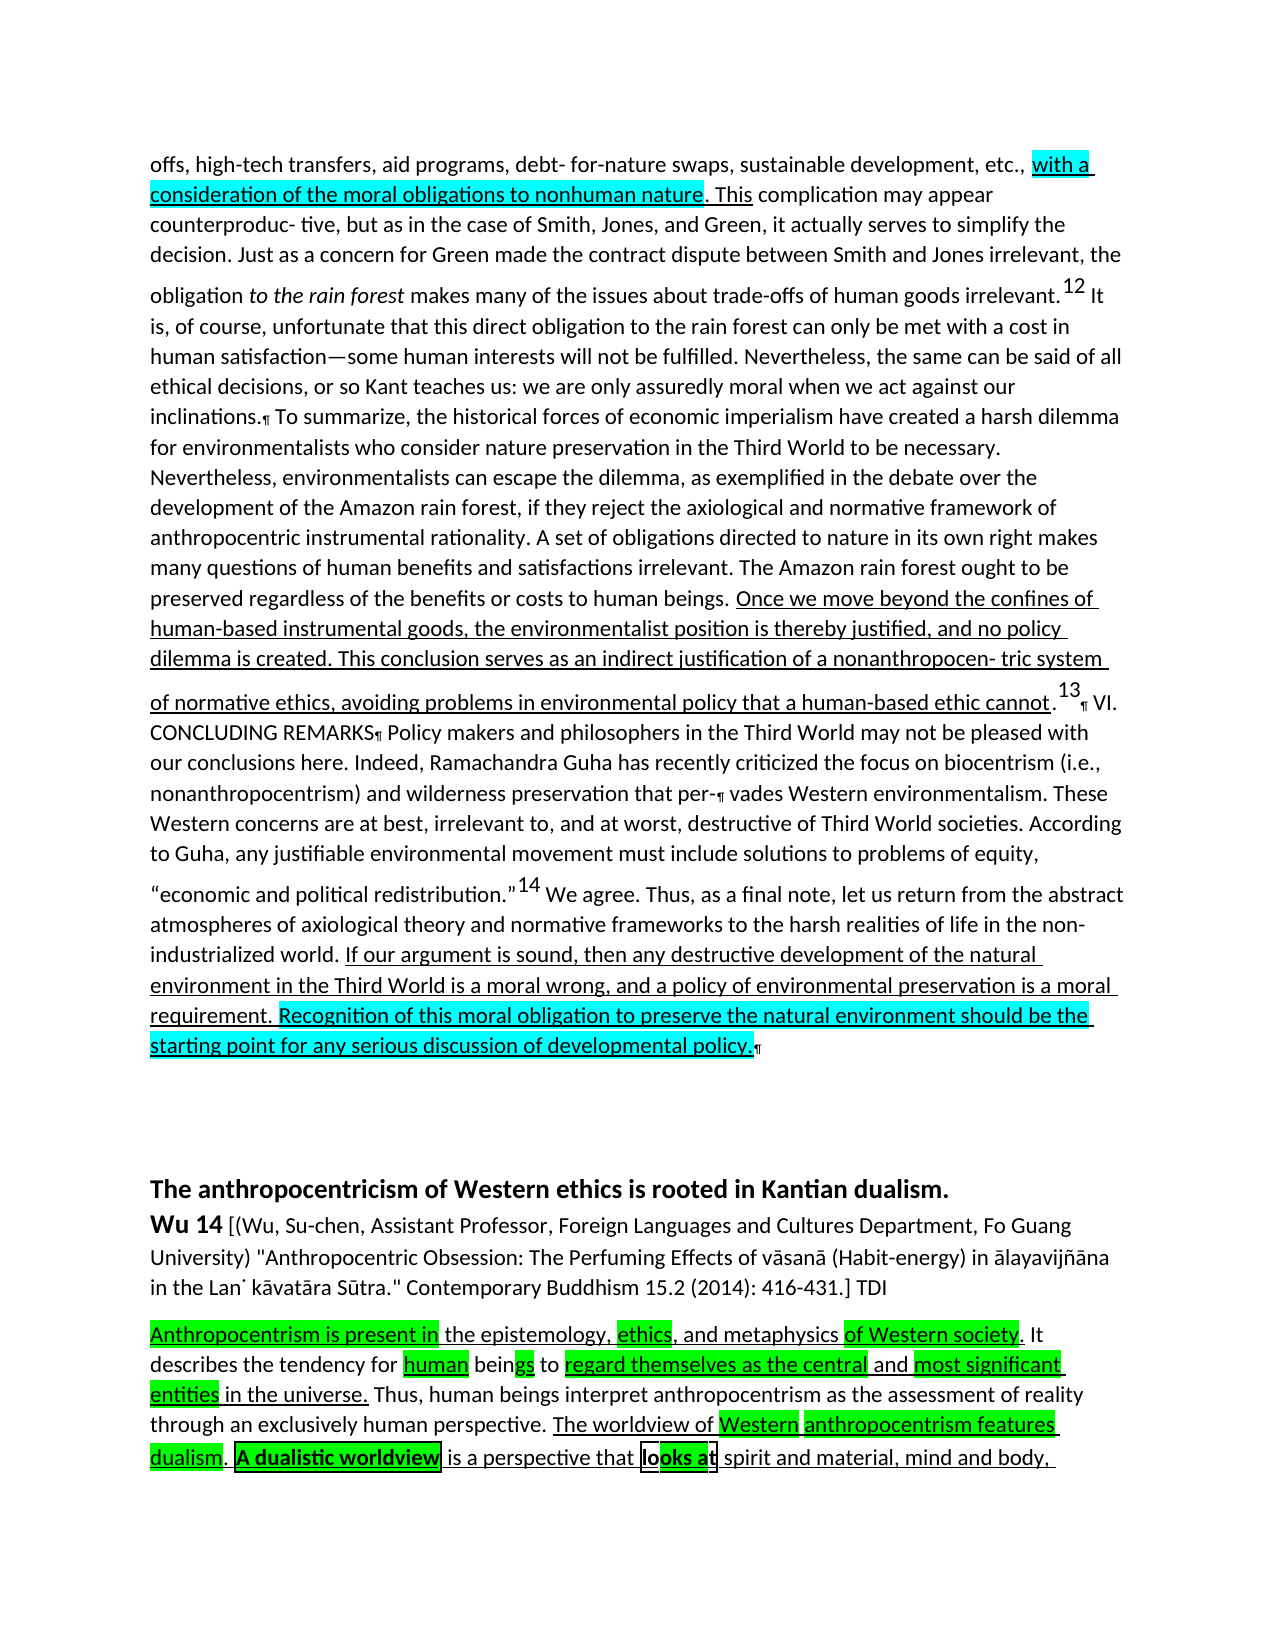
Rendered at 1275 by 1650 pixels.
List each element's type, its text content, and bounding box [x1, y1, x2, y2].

text Wu 14 [(Wu, Su-chen, Assistant Professor, Foreign Languages and Cultures Department, Fo Guang University) "Anthropocentric Obsession: The Perfuming Effects of vāsanā (Habit-energy) in ālayavijñāna in the Lan˙ kāvatāra Sūtra." Contemporary Buddhism 15.2 (2014): 416-431.] TDI [150, 1207, 1125, 1301]
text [150, 150, 1125, 1059]
subtitle The anthropocentricism of Western ethics is rooted in Kantian dualism. [150, 1172, 1125, 1205]
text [150, 1320, 1125, 1473]
